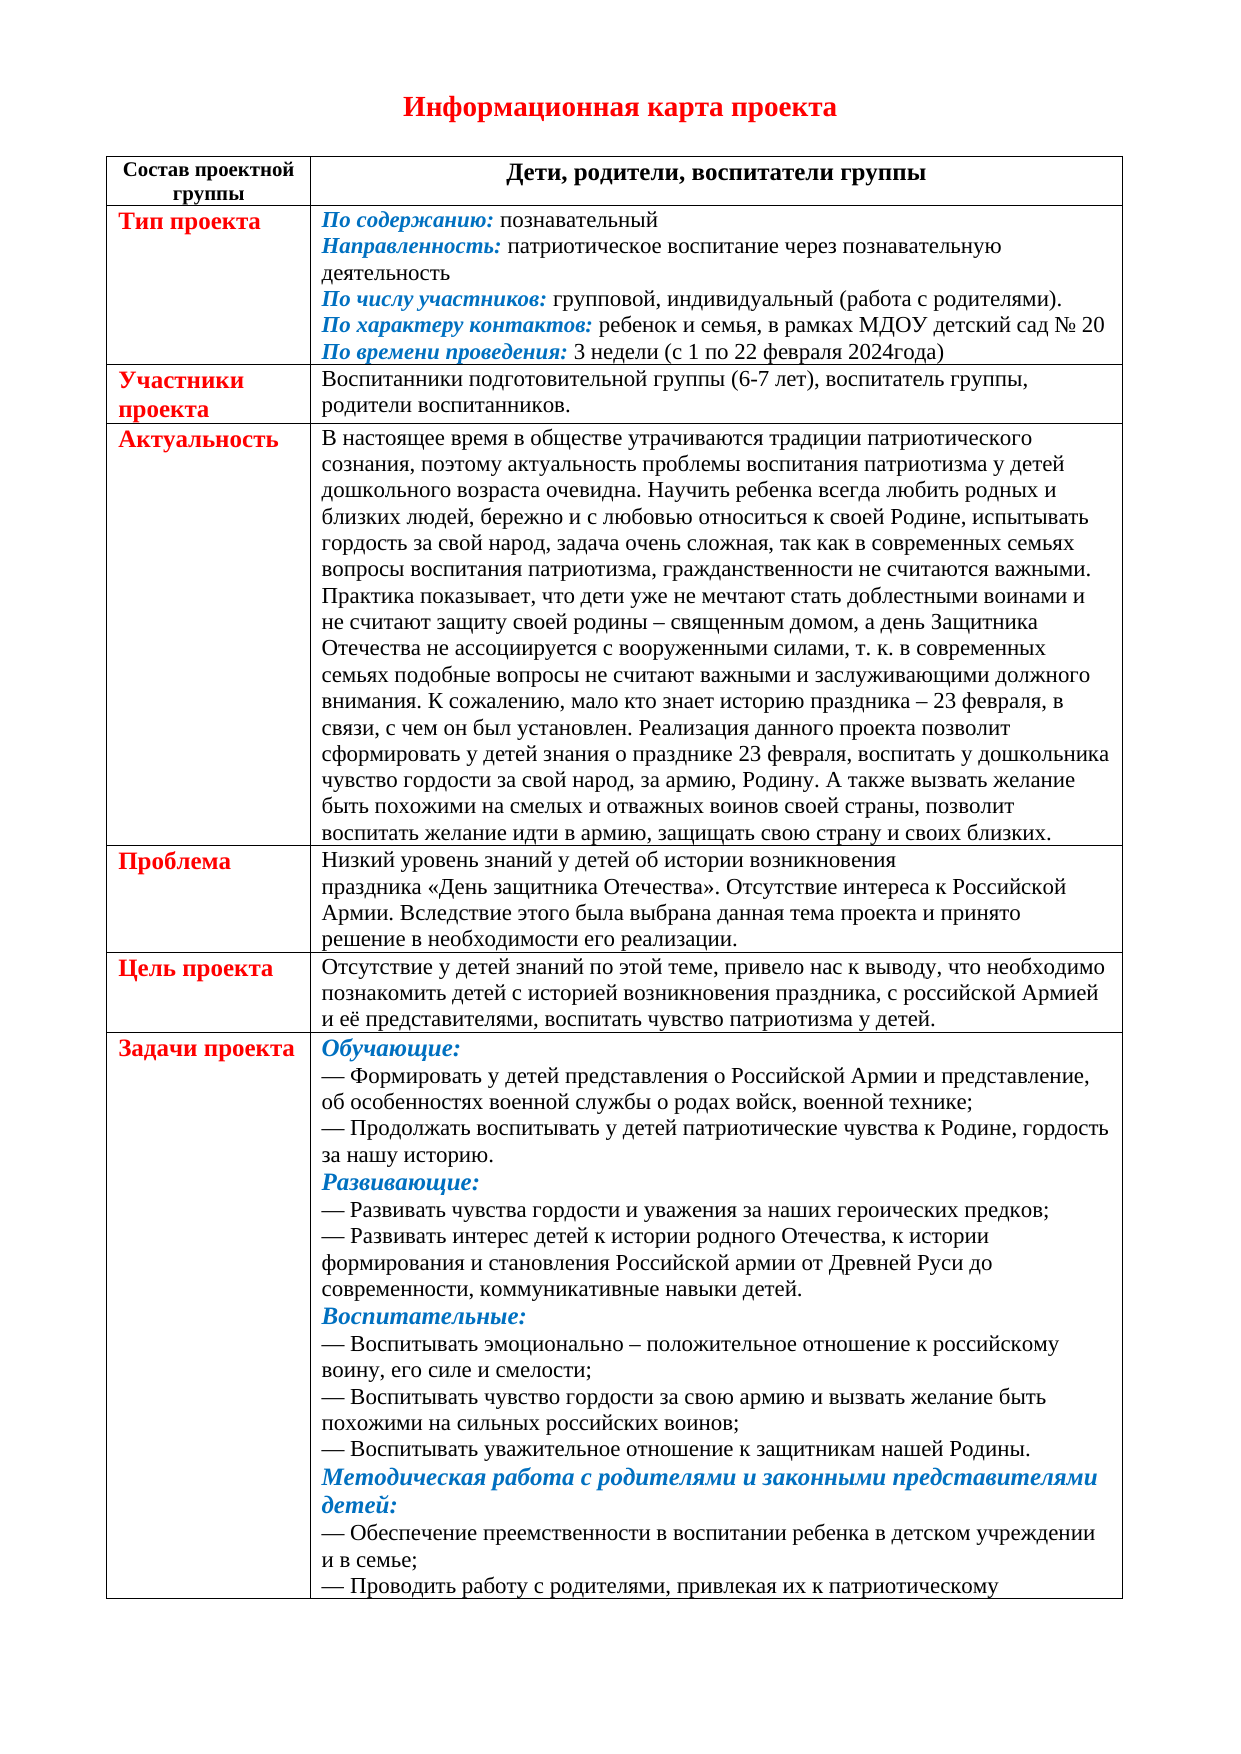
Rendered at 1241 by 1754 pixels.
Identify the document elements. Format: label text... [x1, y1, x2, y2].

table_cell Задачи проекта [107, 1033, 310, 1598]
table_cell Отсутствие у детей знаний по этой теме, привело нас к выводу, что необходимо познакомить детей с историей возникновения праздника, с российской Армией и её представителями, воспитать чувство патриотизма у детей. [311, 953, 1122, 1032]
table_cell Актуальность [107, 424, 310, 845]
text Информационная карта проекта [118, 89, 1122, 122]
table_cell Тип проекта [107, 206, 310, 364]
table_cell Участники проекта [107, 365, 310, 423]
table_header Состав проектной группы [107, 157, 310, 205]
table_cell Низкий уровень знаний у детей об истории возникновения праздника «День защитника Отечества». Отсутствие интереса к Российской Армии. Вследствие этого была выбрана данная тема проекта и принято решение в необходимости его реализации. [311, 846, 1122, 952]
table_cell По содержанию: познавательный Направленность: патриотическое воспитание через познавательную деятельность По числу участников: групповой, индивидуальный (работа с родителями). По характеру контактов: ребенок и семья, в рамках МДОУ детский сад № 20 По времени проведения: 3 недели (с 1 по 22 февраля 2024года) [311, 206, 1122, 364]
table_cell Проблема [107, 846, 310, 952]
table_cell В настоящее время в обществе утрачиваются традиции патриотического сознания, поэтому актуальность проблемы воспитания патриотизма у детей дошкольного возраста очевидна. Научить ребенка всегда любить родных и близких людей, бережно и с любовью относиться к своей Родине, испытывать гордость за свой народ, задача очень сложная, так как в современных семьях вопросы воспитания патриотизма, гражданственности не считаются важными. Практика показывает, что дети уже не мечтают стать доблестными воинами и не считают защиту своей родины – священным домом, а день Защитника Отечества не ассоциируется с вооруженными силами, т. к. в современных семьях подобные вопросы не считают важными и заслуживающими должного внимания. К сожалению, мало кто знает историю праздника – 23 февраля, в связи, с чем он был установлен. Реализация данного проекта позволит сформировать у детей знания о празднике 23 февраля, воспитать у дошкольника чувство гордости за свой народ, за армию, Родину. А также вызвать желание быть похожими на смелых и отважных воинов своей страны, позволит воспитать желание идти в армию, защищать свою страну и своих близких. [311, 424, 1122, 845]
table_cell Воспитанники подготовительной группы (6-7 лет), воспитатель группы, родители воспитанников. [311, 365, 1122, 423]
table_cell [311, 1033, 1122, 1598]
table_header Дети, родители, воспитатели группы [311, 157, 1122, 205]
table_cell Цель проекта [107, 953, 310, 1032]
